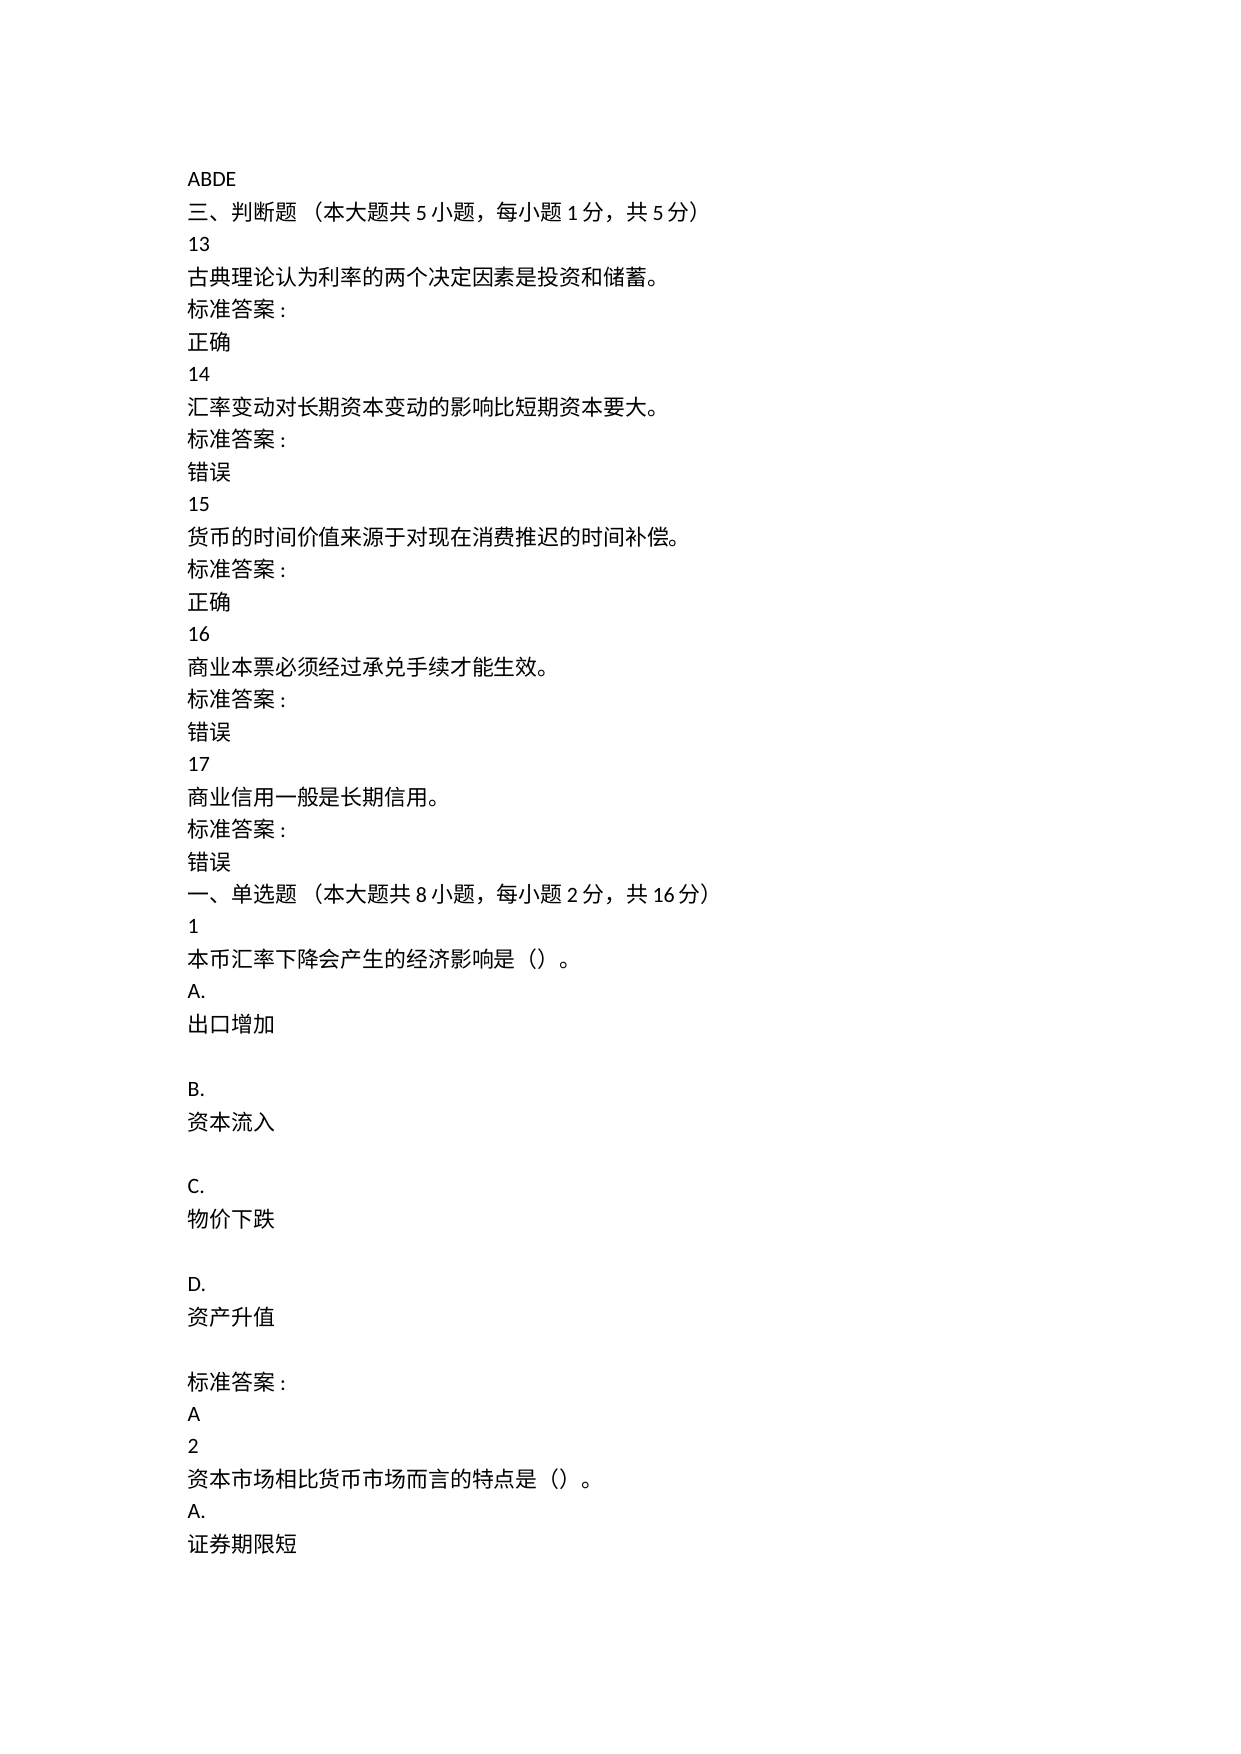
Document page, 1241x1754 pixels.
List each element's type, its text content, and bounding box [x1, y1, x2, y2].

text 商业本票必须经过承兑手续才能生效。 [187, 649, 1053, 682]
text A [187, 1397, 1053, 1429]
text 三、判断题 （本大题共5小题，每小题1分，共5分） [187, 194, 1053, 227]
text B. [187, 1072, 1053, 1104]
text A. [187, 974, 1053, 1007]
text 资产升值 [187, 1299, 1053, 1332]
text 货币的时间价值来源于对现在消费推迟的时间补偿。 [187, 519, 1053, 552]
text 2 [187, 1429, 1053, 1462]
text 13 [187, 227, 1053, 259]
text 资本市场相比货币市场而言的特点是（）。 [187, 1462, 1053, 1494]
text 物价下跌 [187, 1202, 1053, 1234]
text 错误 [187, 714, 1053, 747]
text 标准答案 : [187, 552, 1053, 584]
text 14 [187, 357, 1053, 389]
text 标准答案 : [187, 682, 1053, 714]
text 正确 [187, 584, 1053, 617]
text 标准答案 : [187, 1364, 1053, 1397]
text ABDE [187, 162, 1053, 194]
text A. [187, 1494, 1053, 1527]
text 1 [187, 909, 1053, 942]
text 标准答案 : [187, 812, 1053, 844]
text 古典理论认为利率的两个决定因素是投资和储蓄。 [187, 259, 1053, 292]
text 本币汇率下降会产生的经济影响是（）。 [187, 942, 1053, 974]
text 错误 [187, 844, 1053, 877]
text 证券期限短 [187, 1527, 1053, 1559]
text 资本流入 [187, 1104, 1053, 1137]
text 出口增加 [187, 1007, 1053, 1039]
text 商业信用一般是长期信用。 [187, 779, 1053, 812]
text C. [187, 1169, 1053, 1202]
text 17 [187, 747, 1053, 779]
text D. [187, 1267, 1053, 1299]
text 标准答案 : [187, 292, 1053, 324]
text 汇率变动对长期资本变动的影响比短期资本要大。 [187, 389, 1053, 422]
text 16 [187, 617, 1053, 649]
text 标准答案 : [187, 422, 1053, 454]
text 正确 [187, 324, 1053, 357]
text 错误 [187, 454, 1053, 487]
text 一、单选题 （本大题共8小题，每小题2分，共16分） [187, 877, 1053, 909]
text 15 [187, 487, 1053, 519]
